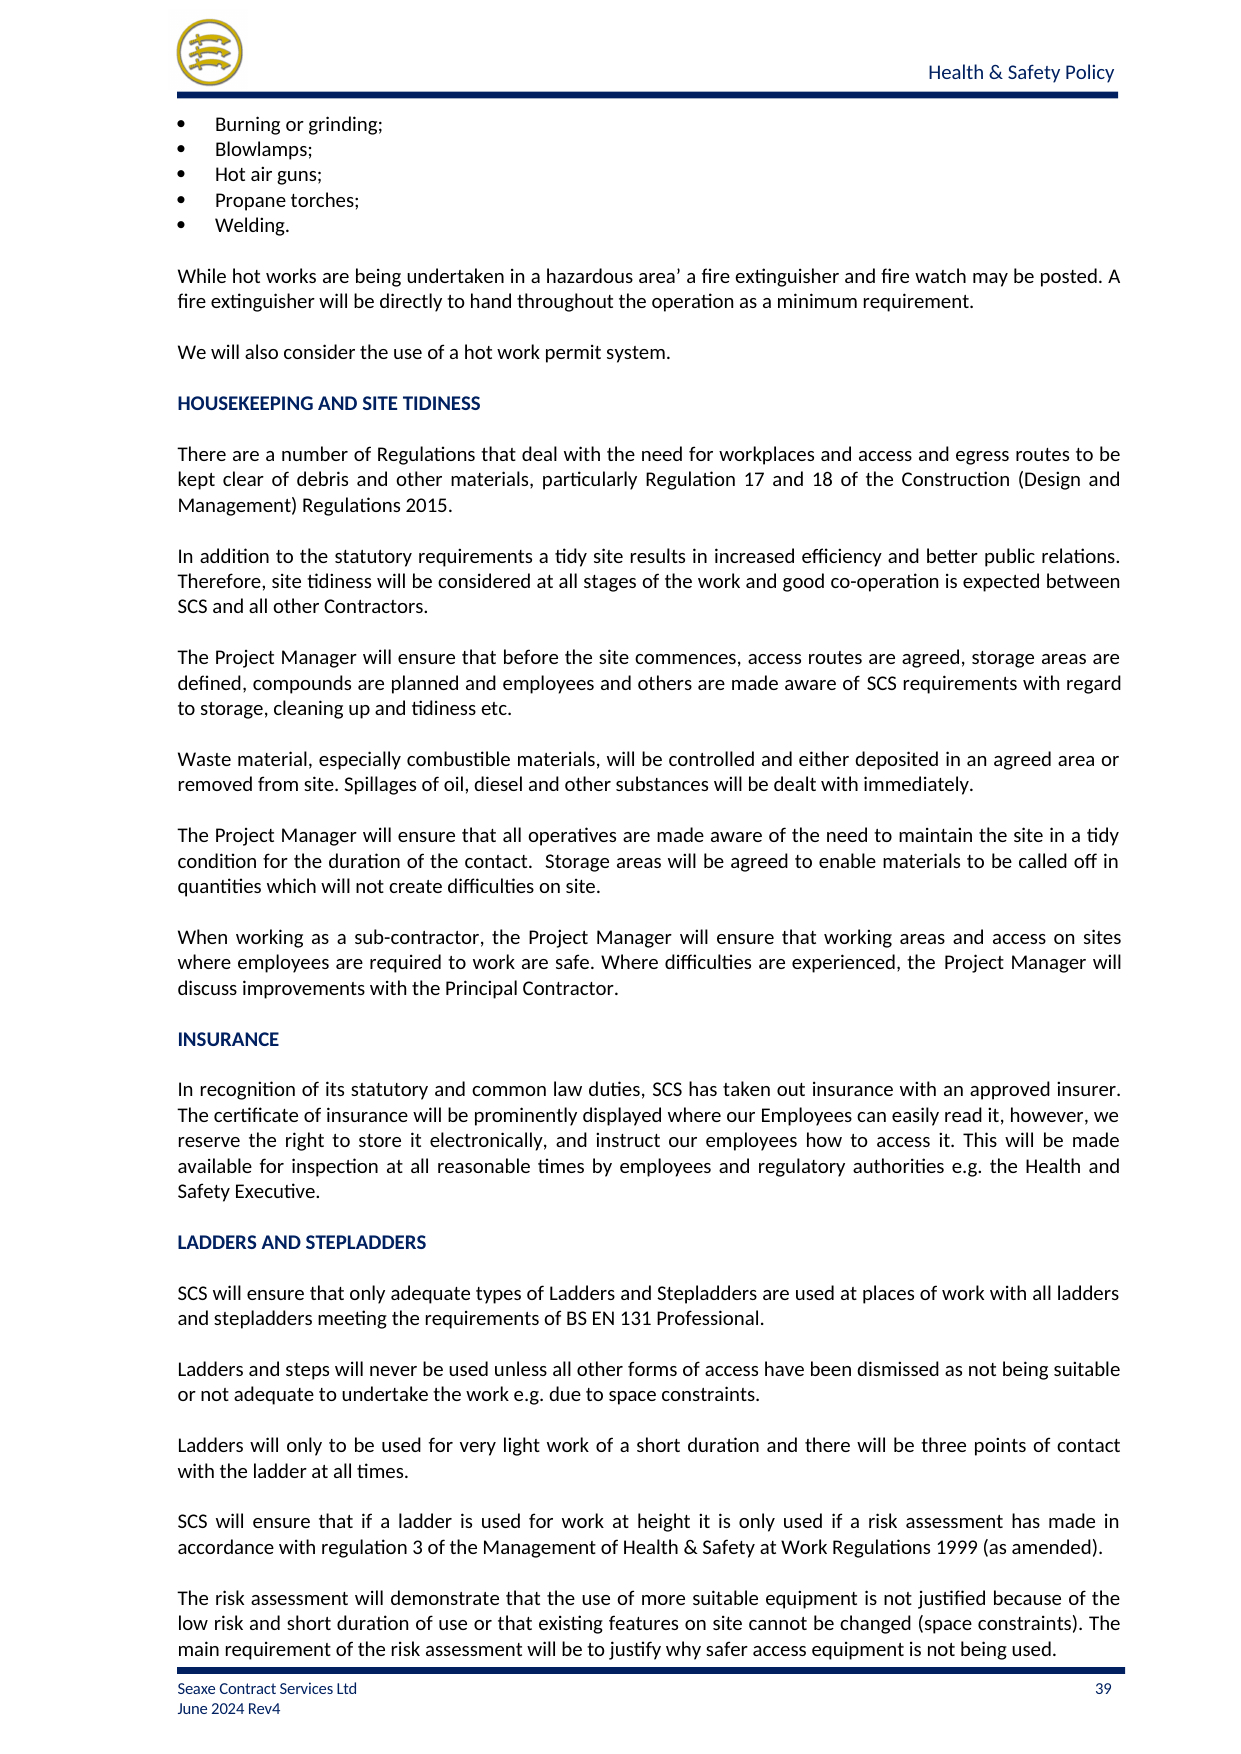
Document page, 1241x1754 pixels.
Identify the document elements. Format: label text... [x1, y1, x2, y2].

list Burning or grinding; [177, 111, 1122, 136]
list Welding. [177, 212, 1122, 238]
text In addition to the statutory requirements a tidy site results in increased efficiency and better public relations. Therefore, site tidiness will be considered at all stages of the work and good co-operation is expected between SCS and all other Contractors. [177, 543, 1122, 619]
text In recognition of its statutory and common law duties, SCS has taken out insurance with an approved insurer. The certificate of insurance will be prominently displayed where our Employees can easily read it, however, we reserve the right to store it electronically, and instruct our employees how to access it. This will be made available for inspection at all reasonable times by employees and regulatory authorities e.g. the Health and Safety Executive. [177, 1077, 1122, 1204]
list Hot air guns; [177, 162, 1122, 187]
text The risk assessment will demonstrate that the use of more suitable equipment is not justified because of the low risk and short duration of use or that existing features on site cannot be changed (space constraints). The main requirement of the risk assessment will be to justify why safer access equipment is not being used. [177, 1585, 1122, 1661]
subtitle INSURANCE [177, 1026, 1122, 1051]
text The Project Manager will ensure that before the site commences, access routes are agreed, storage areas are defined, compounds are planned and employees and others are made aware of SCS requirements with regard to storage, cleaning up and tidiness etc. [177, 644, 1122, 721]
list Blowlamps; [177, 136, 1122, 162]
subtitle HOUSEKEEPING AND SITE TIDINESS [177, 390, 1122, 416]
text Waste material, especially combustible materials, will be controlled and either deposited in an agreed area or removed from site. Spillages of oil, diesel and other substances will be dealt with immediately. [177, 746, 1122, 797]
text When working as a sub-contractor, the Project Manager will ensure that working areas and access on sites where employees are required to work are safe. Where difficulties are experienced, the Project Manager will discuss improvements with the Principal Contractor. [177, 924, 1122, 1000]
subtitle LADDERS AND STEPLADDERS [177, 1229, 1122, 1254]
picture [168, 9, 248, 90]
text While hot works are being undertaken in a hazardous area’ a fire extinguisher and fire watch may be posted. A fire extinguisher will be directly to hand throughout the operation as a minimum requirement. [177, 263, 1122, 314]
list Propane torches; [177, 187, 1122, 212]
text Ladders and steps will never be used unless all other forms of access have been dismissed as not being suitable or not adequate to undertake the work e.g. due to space constraints. [177, 1356, 1122, 1407]
text The Project Manager will ensure that all operatives are made aware of the need to maintain the site in a tidy condition for the duration of the contact. Storage areas will be agreed to enable materials to be called off in quantities which will not create difficulties on site. [177, 822, 1122, 899]
text SCS will ensure that only adequate types of Ladders and Stepladders are used at places of work with all ladders and stepladders meeting the requirements of BS EN 131 Professional. [177, 1280, 1122, 1331]
text Ladders will only to be used for very light work of a short duration and there will be three points of contact with the ladder at all times. [177, 1432, 1122, 1483]
text SCS will ensure that if a ladder is used for work at height it is only used if a risk assessment has made in accordance with regulation 3 of the Management of Health & Safety at Work Regulations 1999 (as amended). [177, 1509, 1122, 1559]
text We will also consider the use of a hot work permit system. [177, 339, 1122, 365]
text There are a number of Regulations that deal with the need for workplaces and access and egress routes to be kept clear of debris and other materials, particularly Regulation 17 and 18 of the Construction (Design and Management) Regulations 2015. [177, 441, 1122, 517]
